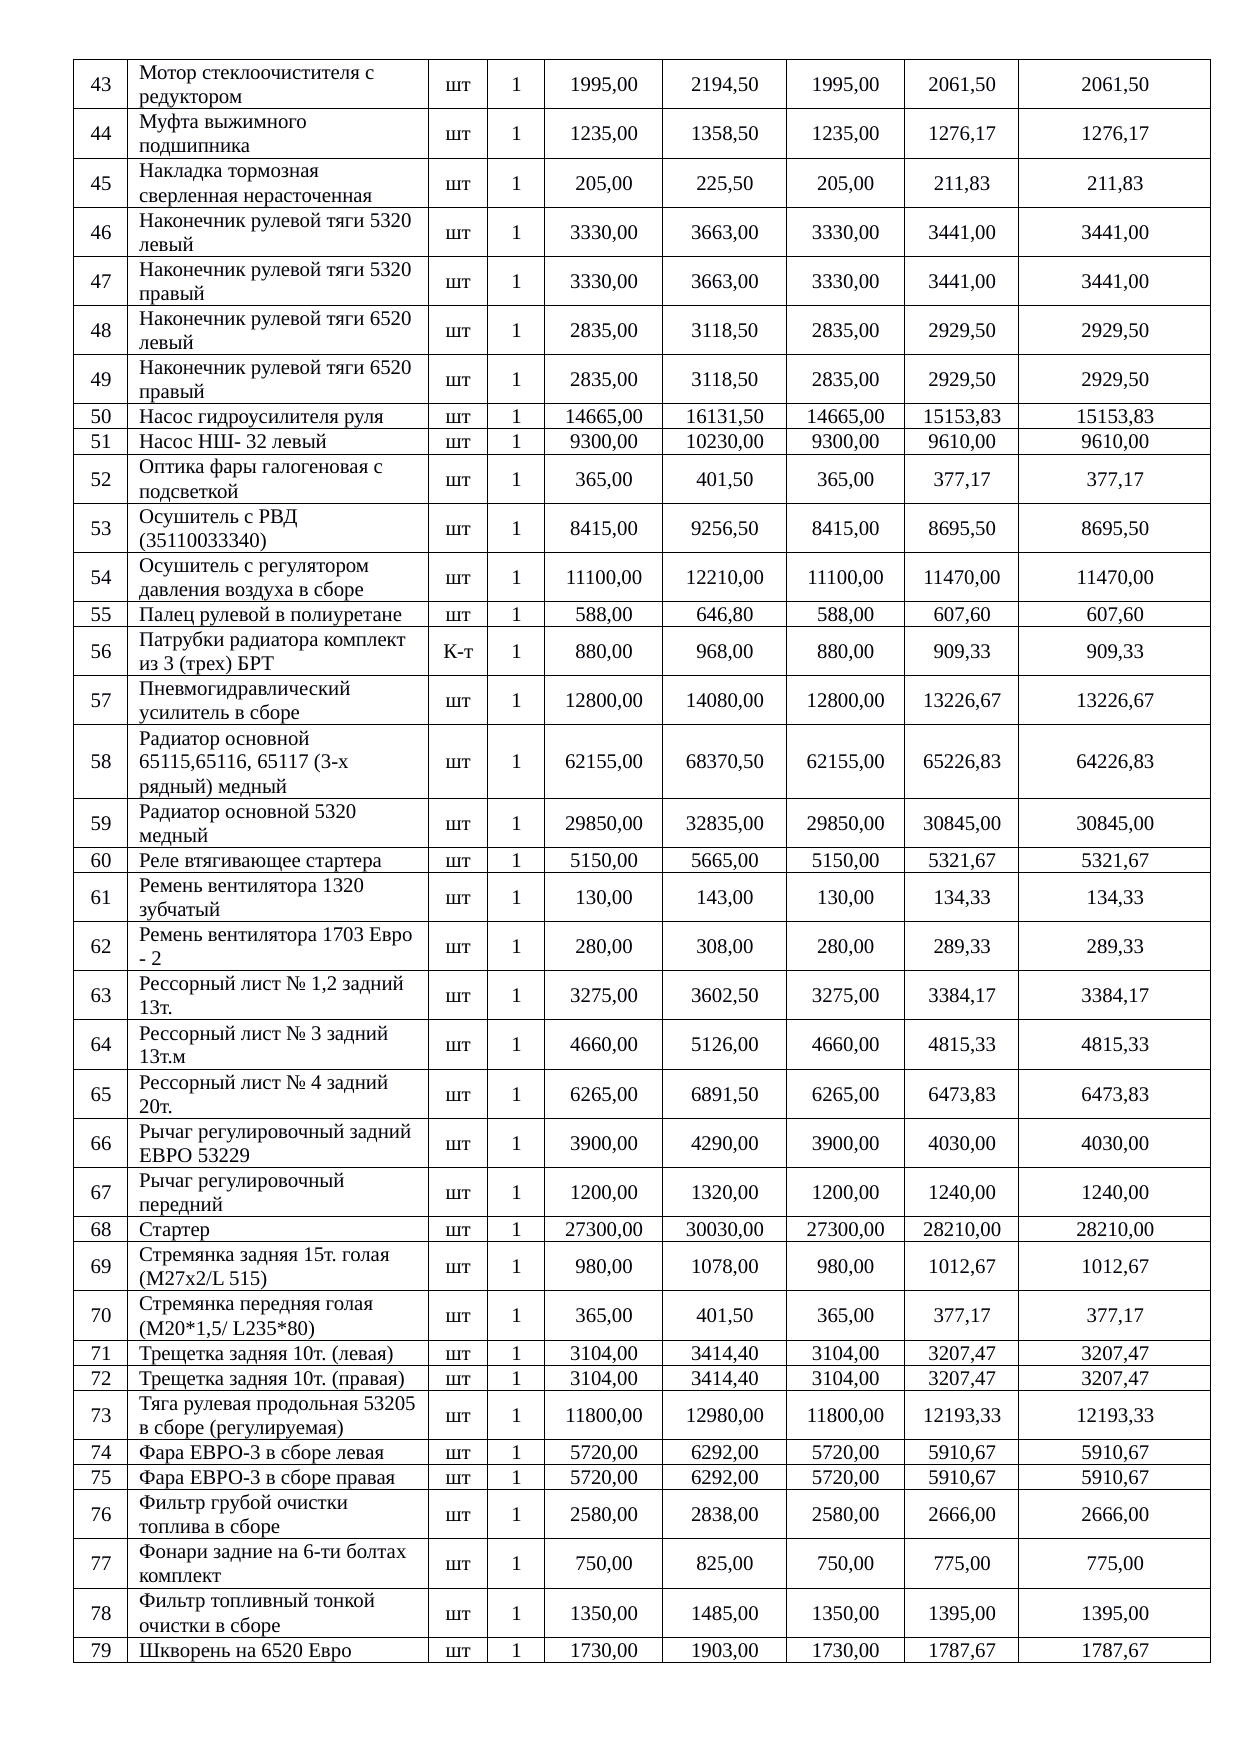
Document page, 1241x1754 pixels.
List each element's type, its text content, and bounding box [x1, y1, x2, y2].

table_cell шт [429, 1490, 487, 1538]
table_cell 1240,00 [905, 1168, 1018, 1216]
table_cell 1200,00 [545, 1168, 662, 1216]
table_cell 134,33 [1019, 873, 1210, 921]
table_cell 11800,00 [545, 1391, 662, 1439]
table_cell 1 [488, 159, 544, 207]
table_cell 1 [488, 1539, 544, 1587]
table_cell 44 [74, 109, 127, 157]
table_cell 3118,50 [663, 355, 786, 403]
table_cell 1 [488, 1291, 544, 1339]
table_cell 11470,00 [1019, 553, 1210, 601]
table_cell 5910,67 [1019, 1440, 1210, 1464]
table_cell 3207,47 [1019, 1341, 1210, 1364]
table_cell 11100,00 [787, 553, 904, 601]
table_cell 3118,50 [663, 306, 786, 354]
table_cell 29850,00 [787, 799, 904, 847]
table_cell 2929,50 [905, 306, 1018, 354]
table_cell 280,00 [545, 922, 662, 970]
table_cell шт [429, 602, 487, 626]
table_cell Фильтр топливный тонкой очистки в сборе [128, 1589, 428, 1637]
table_cell шт [429, 1341, 487, 1364]
table_cell 9610,00 [1019, 429, 1210, 453]
table_cell 1350,00 [787, 1589, 904, 1637]
table_cell Фара ЕВРО-3 в сборе левая [128, 1440, 428, 1464]
table_cell 1787,67 [905, 1638, 1018, 1662]
table_cell 60 [74, 848, 127, 872]
table_cell 5321,67 [905, 848, 1018, 872]
table_cell 1276,17 [1019, 109, 1210, 157]
table_cell 1 [488, 1490, 544, 1538]
table_cell Насос гидроусилителя руля [128, 404, 428, 428]
table_cell 78 [74, 1589, 127, 1637]
table_cell 3275,00 [787, 971, 904, 1019]
table_cell шт [429, 1020, 487, 1068]
table_cell 980,00 [787, 1242, 904, 1290]
table_cell 880,00 [787, 627, 904, 675]
table_cell 3104,00 [787, 1366, 904, 1390]
table_cell 1 [488, 1589, 544, 1637]
table_cell 3414,40 [663, 1341, 786, 1364]
table_cell 49 [74, 355, 127, 403]
table_cell 1903,00 [663, 1638, 786, 1662]
table_cell 3441,00 [905, 208, 1018, 256]
table_cell 401,50 [663, 1291, 786, 1339]
table_cell Шкворень на 6520 Евро [128, 1638, 428, 1662]
table_cell 1 [488, 1119, 544, 1167]
table_cell шт [429, 504, 487, 552]
table_cell шт [429, 404, 487, 428]
table_cell Тяга рулевая продольная 53205 в сборе (регулируемая) [128, 1391, 428, 1439]
table_cell 6265,00 [545, 1070, 662, 1118]
table_cell Наконечник рулевой тяги 6520 левый [128, 306, 428, 354]
table_cell 6292,00 [663, 1465, 786, 1489]
table_cell Фара ЕВРО-3 в сборе правая [128, 1465, 428, 1489]
table_cell 1240,00 [1019, 1168, 1210, 1216]
table_cell 1276,17 [905, 109, 1018, 157]
table_cell шт [429, 306, 487, 354]
table_cell 3900,00 [787, 1119, 904, 1167]
table_cell Накладка тормозная сверленная нерасточенная [128, 159, 428, 207]
table_cell 588,00 [787, 602, 904, 626]
table_cell 588,00 [545, 602, 662, 626]
table_cell 750,00 [545, 1539, 662, 1587]
table_cell шт [429, 873, 487, 921]
table_cell 15153,83 [1019, 404, 1210, 428]
table_cell Трещетка задняя 10т. (правая) [128, 1366, 428, 1390]
table_cell 2929,50 [1019, 355, 1210, 403]
table_cell 3441,00 [905, 257, 1018, 305]
table_cell Осушитель с РВД (35110033340) [128, 504, 428, 552]
table_cell 12193,33 [905, 1391, 1018, 1439]
table_cell 12800,00 [545, 676, 662, 724]
table_cell шт [429, 848, 487, 872]
table_cell 1 [488, 627, 544, 675]
table_cell 30845,00 [1019, 799, 1210, 847]
table_cell 66 [74, 1119, 127, 1167]
table_cell 211,83 [1019, 159, 1210, 207]
table_cell 63 [74, 971, 127, 1019]
table_cell 5126,00 [663, 1020, 786, 1068]
table_cell 14665,00 [545, 404, 662, 428]
table_cell 3104,00 [545, 1341, 662, 1364]
table_cell 1078,00 [663, 1242, 786, 1290]
table_cell 47 [74, 257, 127, 305]
table_cell Фильтр грубой очистки топлива в сборе [128, 1490, 428, 1538]
table_cell 29850,00 [545, 799, 662, 847]
table_cell 59 [74, 799, 127, 847]
table_cell 880,00 [545, 627, 662, 675]
table_cell 77 [74, 1539, 127, 1587]
table_cell 3384,17 [905, 971, 1018, 1019]
table_cell 1 [488, 429, 544, 453]
table_cell шт [429, 109, 487, 157]
table_cell 211,83 [905, 159, 1018, 207]
table_cell 3330,00 [545, 208, 662, 256]
table_cell 12800,00 [787, 676, 904, 724]
table_cell 3330,00 [787, 208, 904, 256]
table_cell 54 [74, 553, 127, 601]
table_cell 9610,00 [905, 429, 1018, 453]
table_cell шт [429, 799, 487, 847]
table_cell 71 [74, 1341, 127, 1364]
table_cell 1 [488, 848, 544, 872]
table_cell 365,00 [545, 455, 662, 503]
table_cell 6891,50 [663, 1070, 786, 1118]
table_cell Муфта выжимного подшипника [128, 109, 428, 157]
table_cell 980,00 [545, 1242, 662, 1290]
table_cell Оптика фары галогеновая с подсветкой [128, 455, 428, 503]
table_cell 607,60 [905, 602, 1018, 626]
table_cell Ремень вентилятора 1703 Евро - 2 [128, 922, 428, 970]
table_cell 3384,17 [1019, 971, 1210, 1019]
table_cell 1 [488, 208, 544, 256]
table_cell Стремянка передняя голая (М20*1,5/ L235*80) [128, 1291, 428, 1339]
table_cell 308,00 [663, 922, 786, 970]
table_cell 69 [74, 1242, 127, 1290]
table_cell 3900,00 [545, 1119, 662, 1167]
table_cell 6265,00 [787, 1070, 904, 1118]
table_cell 1 [488, 971, 544, 1019]
table_cell Рессорный лист № 1,2 задний 13т. [128, 971, 428, 1019]
table_cell 74 [74, 1440, 127, 1464]
table_cell 134,33 [905, 873, 1018, 921]
table_cell 75 [74, 1465, 127, 1489]
table_cell 1 [488, 257, 544, 305]
table_cell 1200,00 [787, 1168, 904, 1216]
table_cell 1 [488, 1217, 544, 1241]
table_cell 64226,83 [1019, 725, 1210, 798]
table_cell шт [429, 355, 487, 403]
table_cell 64 [74, 1020, 127, 1068]
table_cell 143,00 [663, 873, 786, 921]
table_cell 289,33 [905, 922, 1018, 970]
table_cell 50 [74, 404, 127, 428]
table_cell 2835,00 [545, 355, 662, 403]
table_cell 3104,00 [545, 1366, 662, 1390]
table_cell шт [429, 1168, 487, 1216]
table_cell 9300,00 [787, 429, 904, 453]
table_cell 3441,00 [1019, 208, 1210, 256]
table_cell 46 [74, 208, 127, 256]
table_cell 72 [74, 1366, 127, 1390]
table_cell 1 [488, 455, 544, 503]
table_cell 1730,00 [787, 1638, 904, 1662]
table_cell 1012,67 [905, 1242, 1018, 1290]
table_cell 365,00 [787, 1291, 904, 1339]
table_cell 12193,33 [1019, 1391, 1210, 1439]
table_cell Палец рулевой в полиуретане [128, 602, 428, 626]
table_cell 9256,50 [663, 504, 786, 552]
table_cell 1 [488, 1391, 544, 1439]
table_cell 1 [488, 504, 544, 552]
table_cell 646,80 [663, 602, 786, 626]
table_cell Трещетка задняя 10т. (левая) [128, 1341, 428, 1364]
table_cell 607,60 [1019, 602, 1210, 626]
table_cell 11100,00 [545, 553, 662, 601]
table_cell 968,00 [663, 627, 786, 675]
table_cell 12980,00 [663, 1391, 786, 1439]
table_cell 1358,50 [663, 109, 786, 157]
table_cell 1 [488, 1242, 544, 1290]
table_cell 5150,00 [787, 848, 904, 872]
table_cell 2194,50 [663, 60, 786, 108]
table_cell 62155,00 [787, 725, 904, 798]
table_cell 73 [74, 1391, 127, 1439]
table_cell 1 [488, 1341, 544, 1364]
table_cell 70 [74, 1291, 127, 1339]
table_cell 2580,00 [787, 1490, 904, 1538]
table_cell Насос НШ- 32 левый [128, 429, 428, 453]
table_cell 15153,83 [905, 404, 1018, 428]
table_cell 4660,00 [545, 1020, 662, 1068]
table_cell 5665,00 [663, 848, 786, 872]
table_cell 8415,00 [787, 504, 904, 552]
table_cell 2580,00 [545, 1490, 662, 1538]
table_cell 377,17 [905, 455, 1018, 503]
table_cell К-т [429, 627, 487, 675]
table_cell 5720,00 [545, 1440, 662, 1464]
table_cell 2061,50 [1019, 60, 1210, 108]
table_cell 365,00 [787, 455, 904, 503]
table_cell 1235,00 [787, 109, 904, 157]
table_cell 1485,00 [663, 1589, 786, 1637]
table_cell 1787,67 [1019, 1638, 1210, 1662]
table_cell 13226,67 [1019, 676, 1210, 724]
table_cell 825,00 [663, 1539, 786, 1587]
table_cell шт [429, 159, 487, 207]
table_cell шт [429, 1217, 487, 1241]
table_cell 57 [74, 676, 127, 724]
table_cell 45 [74, 159, 127, 207]
table_cell 1 [488, 922, 544, 970]
table_cell Мотор стеклоочистителя с редуктором [128, 60, 428, 108]
table_cell 4030,00 [905, 1119, 1018, 1167]
table_cell 61 [74, 873, 127, 921]
table_cell 2838,00 [663, 1490, 786, 1538]
table_cell 14665,00 [787, 404, 904, 428]
table_cell 10230,00 [663, 429, 786, 453]
table_cell шт [429, 1070, 487, 1118]
table_cell 65 [74, 1070, 127, 1118]
table_cell 6473,83 [905, 1070, 1018, 1118]
table_cell 1 [488, 60, 544, 108]
table_cell 750,00 [787, 1539, 904, 1587]
table_cell 8695,50 [905, 504, 1018, 552]
table_cell 27300,00 [545, 1217, 662, 1241]
table_cell 909,33 [1019, 627, 1210, 675]
table_cell 3104,00 [787, 1341, 904, 1364]
table_cell 130,00 [545, 873, 662, 921]
table_cell 280,00 [787, 922, 904, 970]
table_cell 1012,67 [1019, 1242, 1210, 1290]
table_cell шт [429, 208, 487, 256]
table_cell шт [429, 60, 487, 108]
table_cell шт [429, 676, 487, 724]
table_cell шт [429, 1440, 487, 1464]
table_cell 27300,00 [787, 1217, 904, 1241]
table_cell 1320,00 [663, 1168, 786, 1216]
table_cell Наконечник рулевой тяги 5320 правый [128, 257, 428, 305]
table_cell шт [429, 725, 487, 798]
table_cell Пневмогидравлический усилитель в сборе [128, 676, 428, 724]
table_cell 377,17 [905, 1291, 1018, 1339]
table_cell 67 [74, 1168, 127, 1216]
table_cell 3663,00 [663, 257, 786, 305]
table_cell 53 [74, 504, 127, 552]
table_cell 28210,00 [905, 1217, 1018, 1241]
table_cell 3275,00 [545, 971, 662, 1019]
table_cell 377,17 [1019, 1291, 1210, 1339]
table_cell 1 [488, 553, 544, 601]
table_cell 52 [74, 455, 127, 503]
table_cell 30030,00 [663, 1217, 786, 1241]
table_cell 1 [488, 1440, 544, 1464]
table_cell 5720,00 [787, 1440, 904, 1464]
table_cell шт [429, 455, 487, 503]
table_cell 55 [74, 602, 127, 626]
table_cell 48 [74, 306, 127, 354]
table_cell 1 [488, 676, 544, 724]
table_cell 3663,00 [663, 208, 786, 256]
table_cell 4660,00 [787, 1020, 904, 1068]
table_cell шт [429, 429, 487, 453]
table_cell 68 [74, 1217, 127, 1241]
table_cell 65226,83 [905, 725, 1018, 798]
table_cell 2666,00 [1019, 1490, 1210, 1538]
table_cell 5720,00 [545, 1465, 662, 1489]
table_cell 775,00 [1019, 1539, 1210, 1587]
table_cell Ремень вентилятора 1320 зубчатый [128, 873, 428, 921]
table_cell 3207,47 [905, 1366, 1018, 1390]
table_cell 1 [488, 1638, 544, 1662]
table_cell 51 [74, 429, 127, 453]
table_cell 1 [488, 725, 544, 798]
table_cell 13226,67 [905, 676, 1018, 724]
table_cell Стремянка задняя 15т. голая (М27х2/L 515) [128, 1242, 428, 1290]
table_cell 130,00 [787, 873, 904, 921]
table_cell 5720,00 [787, 1465, 904, 1489]
table_cell шт [429, 1366, 487, 1390]
table_cell Фонари задние на 6-ти болтах комплект [128, 1539, 428, 1587]
table_cell Патрубки радиатора комплект из 3 (трех) БРТ [128, 627, 428, 675]
table_cell 5910,67 [1019, 1465, 1210, 1489]
table_cell 2835,00 [787, 306, 904, 354]
table_cell шт [429, 922, 487, 970]
table_cell 3602,50 [663, 971, 786, 1019]
table_cell Осушитель с регулятором давления воздуха в сборе [128, 553, 428, 601]
table_cell 205,00 [545, 159, 662, 207]
table_cell 8695,50 [1019, 504, 1210, 552]
table_cell шт [429, 1638, 487, 1662]
table_cell 76 [74, 1490, 127, 1538]
table_cell 58 [74, 725, 127, 798]
table_cell 1 [488, 109, 544, 157]
table_cell 14080,00 [663, 676, 786, 724]
table_cell 2835,00 [545, 306, 662, 354]
table_cell 205,00 [787, 159, 904, 207]
table_cell 2666,00 [905, 1490, 1018, 1538]
table_cell 775,00 [905, 1539, 1018, 1587]
table_cell 1 [488, 1168, 544, 1216]
table_cell 1395,00 [905, 1589, 1018, 1637]
table_cell шт [429, 1242, 487, 1290]
table_cell 3207,47 [905, 1341, 1018, 1364]
table_cell 6292,00 [663, 1440, 786, 1464]
table_cell 43 [74, 60, 127, 108]
table_cell 12210,00 [663, 553, 786, 601]
table_cell 1235,00 [545, 109, 662, 157]
table_cell шт [429, 1465, 487, 1489]
table_cell 2929,50 [1019, 306, 1210, 354]
table_cell 3441,00 [1019, 257, 1210, 305]
table_cell Наконечник рулевой тяги 6520 правый [128, 355, 428, 403]
table_cell 68370,50 [663, 725, 786, 798]
table_cell 62155,00 [545, 725, 662, 798]
table_cell шт [429, 257, 487, 305]
table_cell шт [429, 1539, 487, 1587]
table_cell 28210,00 [1019, 1217, 1210, 1241]
table_cell 1 [488, 1465, 544, 1489]
table_cell 5910,67 [905, 1440, 1018, 1464]
table_cell 62 [74, 922, 127, 970]
table_cell 1 [488, 1070, 544, 1118]
table_cell 3330,00 [787, 257, 904, 305]
table_cell шт [429, 553, 487, 601]
table_cell 11470,00 [905, 553, 1018, 601]
table_cell 11800,00 [787, 1391, 904, 1439]
table_cell 6473,83 [1019, 1070, 1210, 1118]
table_cell 9300,00 [545, 429, 662, 453]
table_cell 3330,00 [545, 257, 662, 305]
table_cell Рессорный лист № 4 задний 20т. [128, 1070, 428, 1118]
table_cell Радиатор основной 5320 медный [128, 799, 428, 847]
table_cell 909,33 [905, 627, 1018, 675]
table_cell шт [429, 971, 487, 1019]
table_cell 56 [74, 627, 127, 675]
table_cell 1 [488, 1020, 544, 1068]
table_cell 1995,00 [787, 60, 904, 108]
table_cell 1 [488, 602, 544, 626]
table_cell 1 [488, 306, 544, 354]
table_cell Наконечник рулевой тяги 5320 левый [128, 208, 428, 256]
table_cell 3207,47 [1019, 1366, 1210, 1390]
table_cell шт [429, 1589, 487, 1637]
table_cell 1 [488, 873, 544, 921]
table_cell 1995,00 [545, 60, 662, 108]
table_cell шт [429, 1391, 487, 1439]
table_cell Стартер [128, 1217, 428, 1241]
table_cell шт [429, 1119, 487, 1167]
table_cell 1 [488, 799, 544, 847]
table_cell 1 [488, 404, 544, 428]
table_cell 365,00 [545, 1291, 662, 1339]
table_cell 3414,40 [663, 1366, 786, 1390]
table_cell 225,50 [663, 159, 786, 207]
table_cell 1 [488, 355, 544, 403]
table_cell 1730,00 [545, 1638, 662, 1662]
table_cell 16131,50 [663, 404, 786, 428]
table_cell 4290,00 [663, 1119, 786, 1167]
table_cell Рычаг регулировочный передний [128, 1168, 428, 1216]
table_cell 4815,33 [1019, 1020, 1210, 1068]
table_cell 32835,00 [663, 799, 786, 847]
table_cell 2929,50 [905, 355, 1018, 403]
table_cell Рычаг регулировочный задний ЕВРО 53229 [128, 1119, 428, 1167]
table_cell 5150,00 [545, 848, 662, 872]
table_cell 1 [488, 1366, 544, 1390]
table_cell 79 [74, 1638, 127, 1662]
table_cell 1395,00 [1019, 1589, 1210, 1637]
table_cell 4815,33 [905, 1020, 1018, 1068]
table_cell Рессорный лист № 3 задний 13т.м [128, 1020, 428, 1068]
table_cell 30845,00 [905, 799, 1018, 847]
table_cell 5321,67 [1019, 848, 1210, 872]
table_cell 2835,00 [787, 355, 904, 403]
table_cell 4030,00 [1019, 1119, 1210, 1167]
table_cell 401,50 [663, 455, 786, 503]
table_cell 2061,50 [905, 60, 1018, 108]
table_cell 5910,67 [905, 1465, 1018, 1489]
table_cell Радиатор основной 65115,65116, 65117 (3-х рядный) медный [128, 725, 428, 798]
table_cell 289,33 [1019, 922, 1210, 970]
table_cell Реле втягивающее стартера [128, 848, 428, 872]
table_cell шт [429, 1291, 487, 1339]
table_cell 8415,00 [545, 504, 662, 552]
table_cell 377,17 [1019, 455, 1210, 503]
table_cell 1350,00 [545, 1589, 662, 1637]
